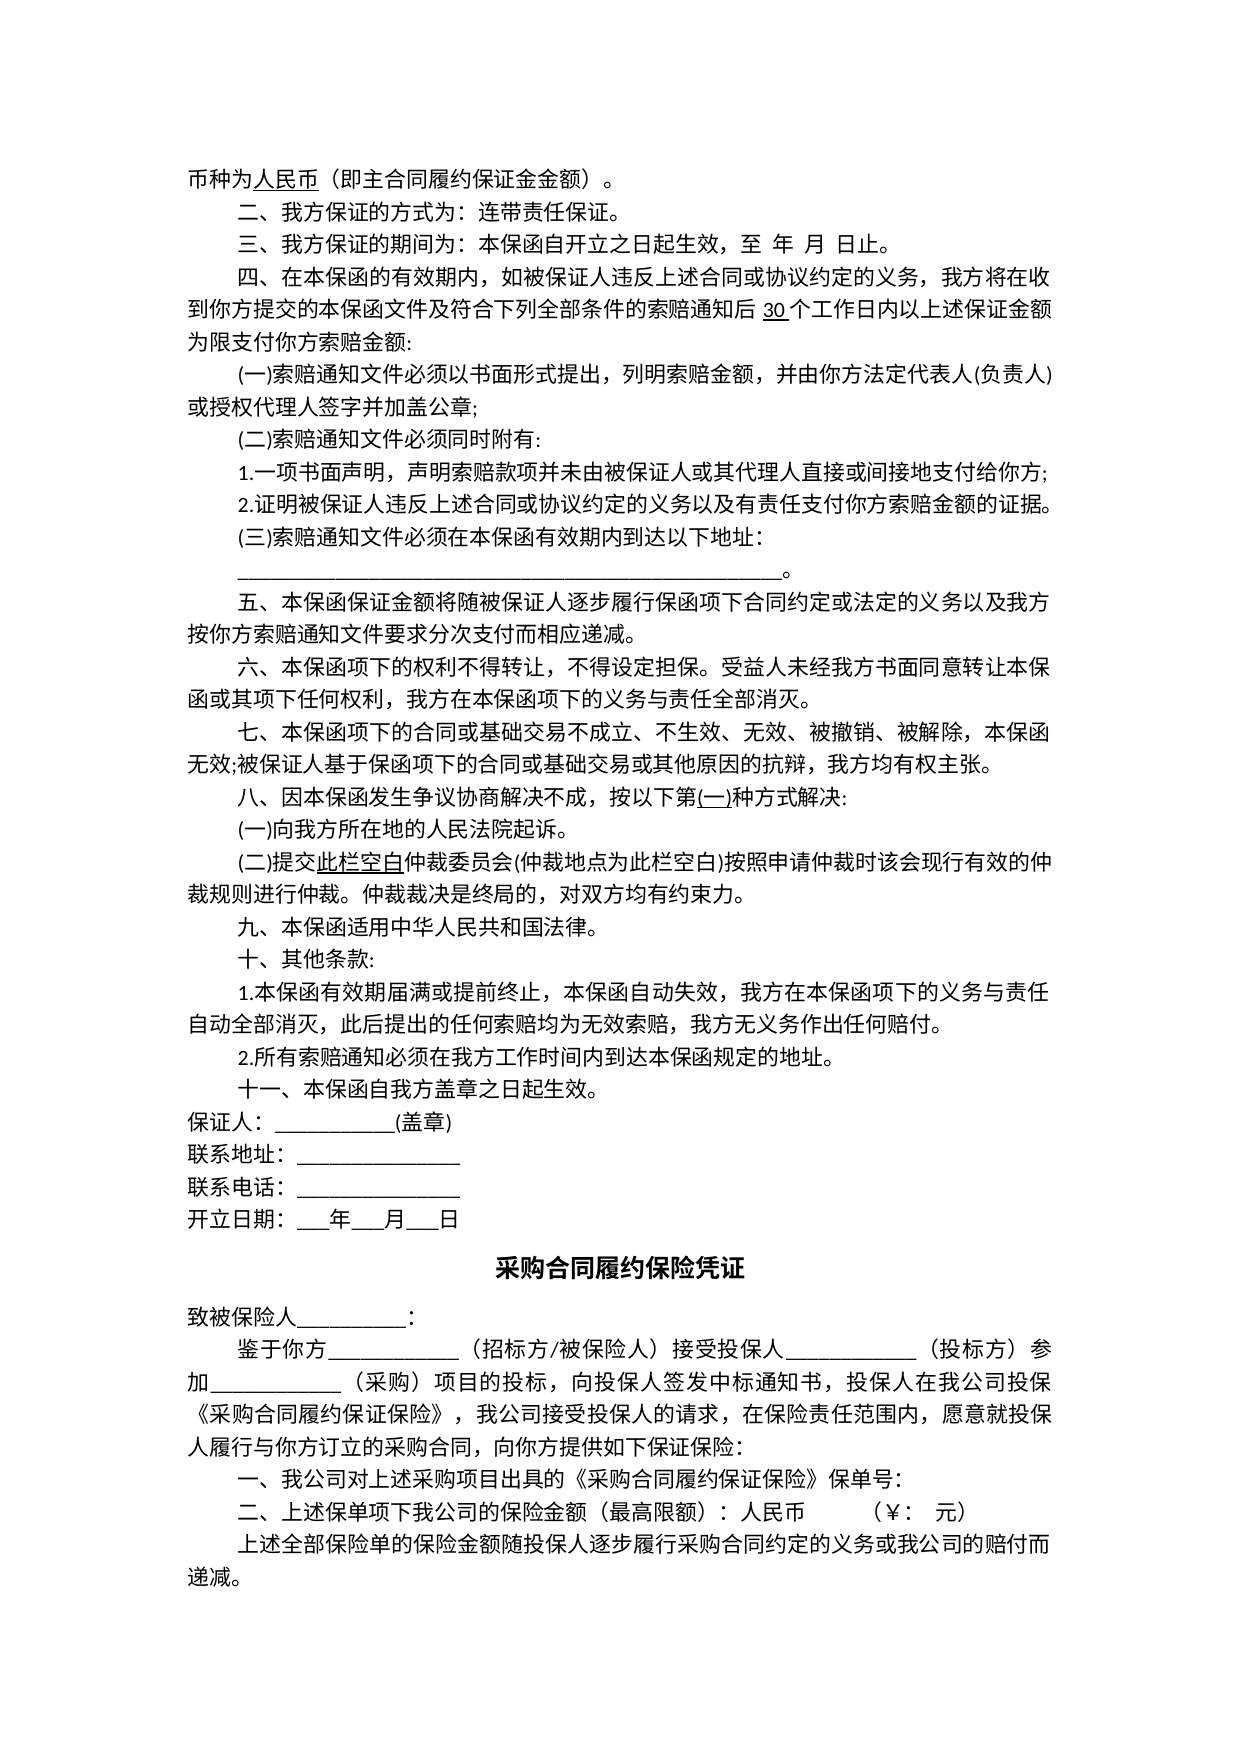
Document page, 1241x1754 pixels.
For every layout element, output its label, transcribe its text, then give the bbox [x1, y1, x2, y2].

text 七、本保函项下的合同或基础交易不成立、不生效、无效、被撤销、被解除，本保函无效;被保证人基于保函项下的合同或基础交易或其他原因的抗辩，我方均有权主张。 [187, 714, 1053, 779]
text (一)向我方所在地的人民法院起诉。 [187, 812, 1053, 844]
text 十一、本保函自我方盖章之日起生效。 [187, 1072, 1053, 1104]
text 九、本保函适用中华人民共和国法律。 [187, 909, 1053, 942]
text 二、我方保证的方式为：连带责任保证。 [187, 194, 1053, 227]
text (二)提交此栏空白仲裁委员会(仲裁地点为此栏空白)按照申请仲裁时该会现行有效的仲裁规则进行仲裁。仲裁裁决是终局的，对双方均有约束力。 [187, 844, 1053, 909]
text (一)索赔通知文件必须以书面形式提出，列明索赔金额，并由你方法定代表人(负责人)或授权代理人签字并加盖公章; [187, 357, 1053, 422]
text 上述全部保险单的保险金额随投保人逐步履行采购合同约定的义务或我公司的赔付而递减。 [187, 1527, 1053, 1592]
text 1.本保函有效期届满或提前终止，本保函自动失效，我方在本保函项下的义务与责任自动全部消灭，此后提出的任何索赔均为无效索赔，我方无义务作出任何赔付。 [187, 974, 1053, 1039]
text 鉴于你方____________（招标方/被保险人）接受投保人____________（投标方）参加____________（采购）项目的投标，向投保人签发中标通知书，投保人在我公司投保《采购合同履约保证保险》，我公司接受投保人的请求，在保险责任范围内，愿意就投保人履行与你方订立的采购合同，向你方提供如下保证保险： [187, 1332, 1053, 1462]
text 六、本保函项下的权利不得转让，不得设定担保。受益人未经我方书面同意转让本保函或其项下任何权利，我方在本保函项下的义务与责任全部消灭。 [187, 649, 1053, 714]
text 五、本保函保证金额将随被保证人逐步履行保函项下合同约定或法定的义务以及我方按你方索赔通知文件要求分次支付而相应递减。 [187, 584, 1053, 649]
text 1.一项书面声明，声明索赔款项并未由被保证人或其代理人直接或间接地支付给你方; [187, 454, 1053, 487]
text 联系地址：_______________ [187, 1137, 1053, 1169]
text (二)索赔通知文件必须同时附有: [187, 422, 1053, 454]
text 2.证明被保证人违反上述合同或协议约定的义务以及有责任支付你方索赔金额的证据。 [187, 487, 1053, 519]
text 十、其他条款: [187, 942, 1053, 974]
text 二、上述保单项下我公司的保险金额（最高限额）：人民币 （￥： 元） [187, 1494, 1053, 1527]
text 采购合同履约保险凭证 [187, 1234, 1053, 1299]
text __________________________________________________。 [187, 552, 1053, 584]
text 致被保险人__________： [187, 1299, 1053, 1332]
text 联系电话：_______________ [187, 1169, 1053, 1202]
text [187, 162, 1053, 194]
text 八、因本保函发生争议协商解决不成，按以下第(一)种方式解决: [187, 779, 1053, 812]
text 2.所有索赔通知必须在我方工作时间内到达本保函规定的地址。 [187, 1039, 1053, 1072]
text 三、我方保证的期间为：本保函自开立之日起生效，至 年 月 日止。 [187, 227, 1053, 259]
text 保证人：___________(盖章) [187, 1104, 1053, 1137]
text 四、在本保函的有效期内，如被保证人违反上述合同或协议约定的义务，我方将在收到你方提交的本保函文件及符合下列全部条件的索赔通知后30个工作日内以上述保证金额为限支付你方索赔金额: [187, 259, 1053, 357]
text 开立日期：___年___月___日 [187, 1202, 1053, 1234]
text (三)索赔通知文件必须在本保函有效期内到达以下地址： [187, 519, 1053, 552]
text 一、我公司对上述采购项目出具的《采购合同履约保证保险》保单号： [187, 1462, 1053, 1494]
